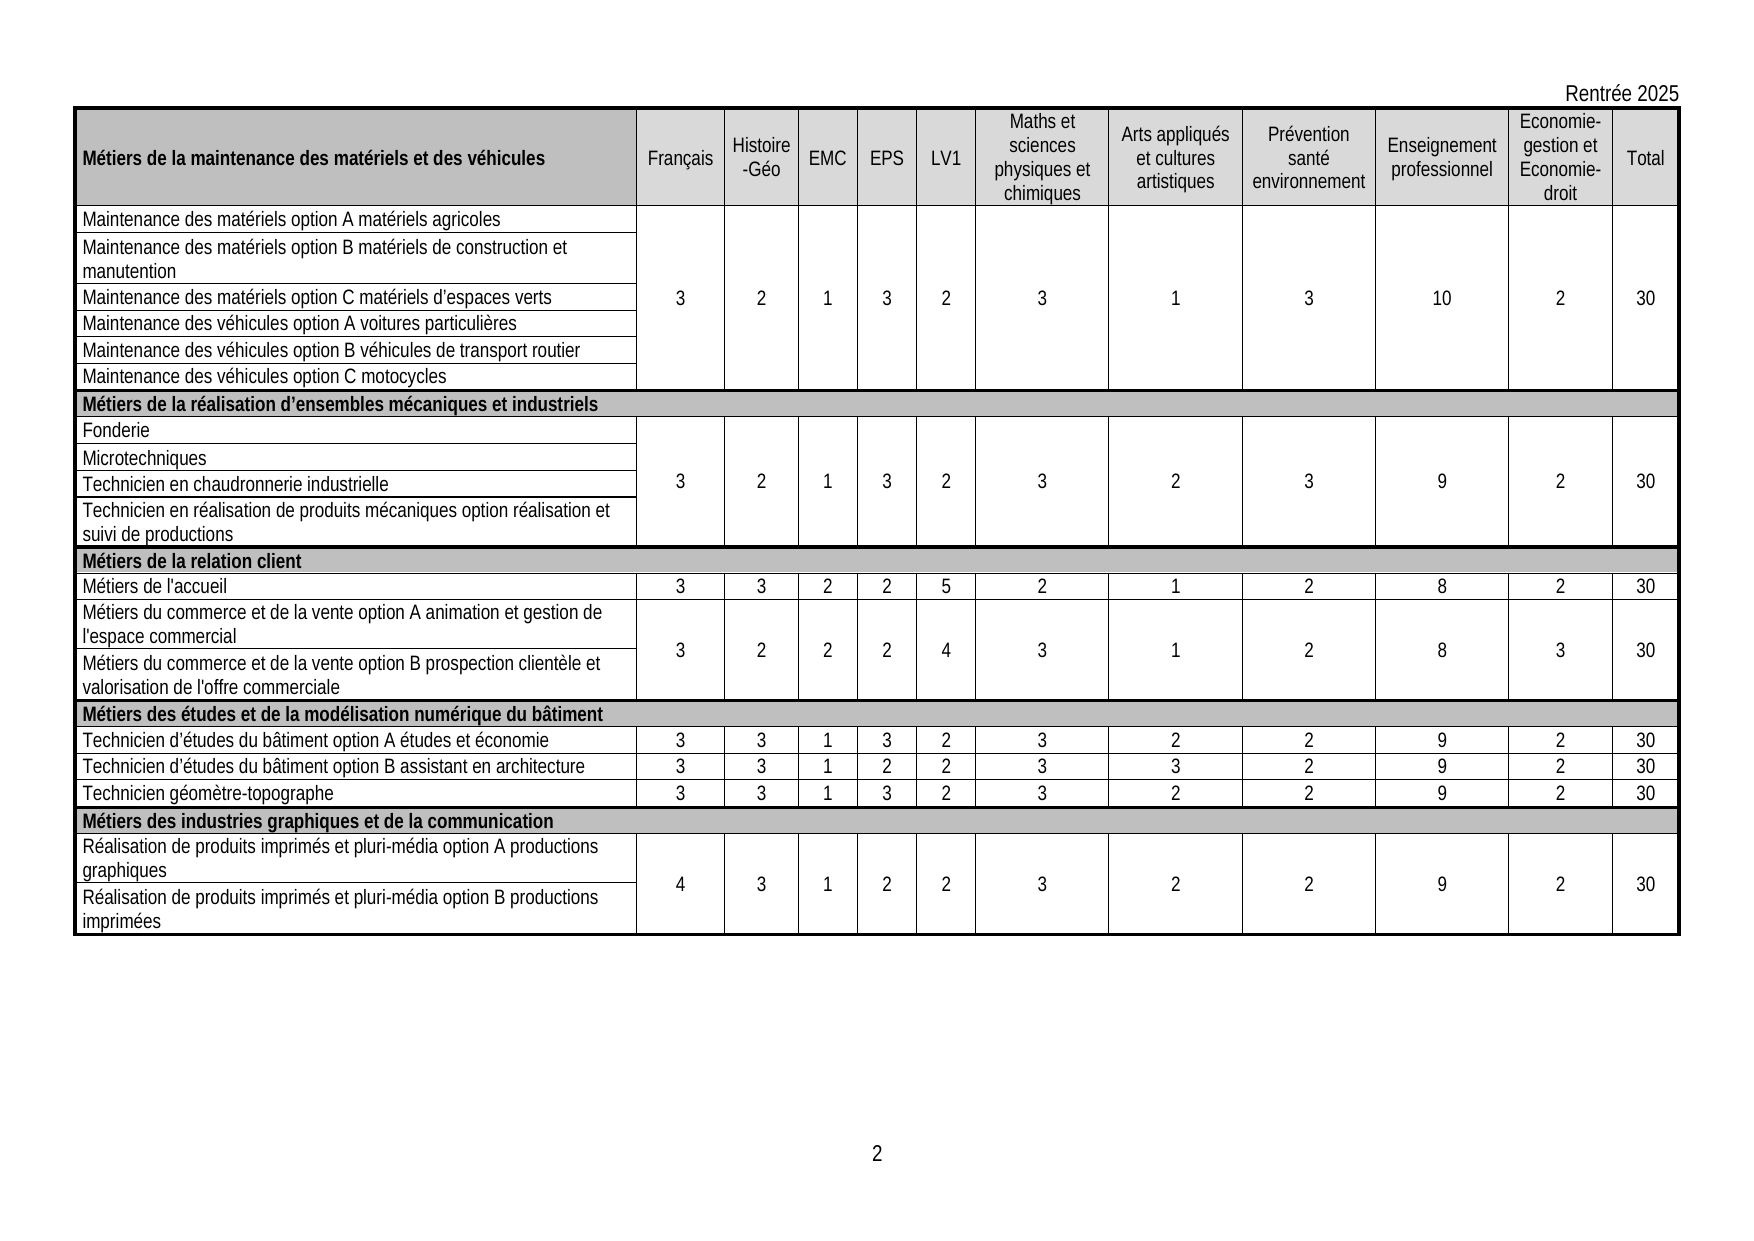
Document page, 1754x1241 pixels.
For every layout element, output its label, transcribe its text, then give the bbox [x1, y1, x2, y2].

table_cell 3 [637, 780, 724, 806]
table_header Histoire-Géo [725, 110, 798, 205]
table_cell Métiers du commerce et de la vente option B prospection clientèle et valorisation de l'offre commerciale [77, 649, 636, 699]
table_cell 2 [1243, 574, 1375, 599]
table_cell Métiers de la relation client [77, 549, 1677, 572]
table_cell 3 [725, 754, 798, 779]
table_cell 3 [858, 417, 916, 545]
table_cell 2 [858, 574, 916, 599]
table_cell 2 [917, 780, 975, 806]
table_cell Technicien en réalisation de produits mécaniques option réalisation et suivi de productions [77, 498, 636, 545]
table_cell 30 [1613, 780, 1677, 806]
table_cell 30 [1613, 754, 1677, 779]
table_cell 2 [858, 600, 916, 699]
table_cell 3 [1243, 417, 1375, 545]
table_cell 2 [917, 417, 975, 545]
table_cell 2 [725, 206, 798, 389]
table_cell Technicien géomètre-topographe [77, 780, 636, 806]
table_cell 1 [799, 834, 857, 933]
table_cell 30 [1613, 727, 1677, 753]
table_cell 1 [799, 727, 857, 753]
table_header Arts appliqués et cultures artistiques [1109, 110, 1242, 205]
table_cell 3 [1109, 754, 1242, 779]
table_cell Réalisation de produits imprimés et pluri-média option A productions graphiques [77, 834, 636, 882]
table_header Métiers de la maintenance des matériels et des véhicules [77, 110, 636, 205]
table_cell 30 [1613, 574, 1677, 599]
table_cell 3 [637, 600, 724, 699]
table_cell 3 [976, 727, 1108, 753]
table_cell 1 [1109, 600, 1242, 699]
table_cell 2 [1243, 727, 1375, 753]
table_cell 2 [858, 834, 916, 933]
table_cell 30 [1613, 417, 1677, 545]
table_header Economie-gestion et Economie-droit [1509, 110, 1612, 205]
table_cell 2 [917, 206, 975, 389]
table_cell Technicien d’études du bâtiment option B assistant en architecture [77, 754, 636, 779]
table_cell 3 [1243, 206, 1375, 389]
table_cell 1 [799, 417, 857, 545]
table_header EPS [858, 110, 916, 205]
table_cell 3 [637, 574, 724, 599]
table_cell 2 [1509, 417, 1612, 545]
table_cell 2 [1509, 834, 1612, 933]
table_cell 3 [637, 417, 724, 545]
table_cell 10 [1376, 206, 1508, 389]
table_cell 2 [1109, 417, 1242, 545]
table_cell 3 [1509, 600, 1612, 699]
table_cell 2 [1109, 727, 1242, 753]
table_cell 3 [976, 780, 1108, 806]
table_cell 9 [1376, 780, 1508, 806]
table_cell 2 [725, 417, 798, 545]
table_cell 2 [1509, 206, 1612, 389]
table_cell 1 [1109, 574, 1242, 599]
table_cell 3 [725, 834, 798, 933]
table_header Français [637, 110, 724, 205]
table_cell 2 [1509, 574, 1612, 599]
table_cell Technicien d’études du bâtiment option A études et économie [77, 727, 636, 753]
table_cell Technicien en chaudronnerie industrielle [77, 471, 636, 496]
table_cell Maintenance des véhicules option B véhicules de transport routier [77, 337, 636, 363]
table_cell 3 [858, 780, 916, 806]
table_cell Métiers des industries graphiques et de la communication [77, 809, 1677, 833]
table_cell 9 [1376, 727, 1508, 753]
table_cell 2 [976, 574, 1108, 599]
table_header LV1 [917, 110, 975, 205]
table_cell 3 [637, 206, 724, 389]
table_cell 3 [637, 727, 724, 753]
table_cell 30 [1613, 206, 1677, 389]
table_cell 1 [799, 206, 857, 389]
table_header Enseignement professionnel [1376, 110, 1508, 205]
table_cell 9 [1376, 754, 1508, 779]
table_cell 3 [725, 780, 798, 806]
table_cell 9 [1376, 834, 1508, 933]
table_header Maths et sciences physiques et chimiques [976, 110, 1108, 205]
table_cell 30 [1613, 834, 1677, 933]
table_cell 3 [976, 417, 1108, 545]
table_cell 30 [1613, 600, 1677, 699]
table_cell 9 [1376, 417, 1508, 545]
table_cell 2 [725, 600, 798, 699]
table_cell 3 [637, 754, 724, 779]
table_cell 2 [858, 754, 916, 779]
table_cell 1 [799, 754, 857, 779]
table_cell 2 [1243, 780, 1375, 806]
table_cell Métiers de la réalisation d’ensembles mécaniques et industriels [77, 392, 1677, 416]
table_cell 2 [799, 574, 857, 599]
table_cell Métiers du commerce et de la vente option A animation et gestion de l'espace commercial [77, 600, 636, 648]
table_cell 2 [917, 727, 975, 753]
table_cell Maintenance des matériels option B matériels de construction et manutention [77, 233, 636, 283]
table_header Total [1613, 110, 1677, 205]
table_cell 2 [917, 754, 975, 779]
table_cell 3 [725, 574, 798, 599]
table_cell Microtechniques [77, 444, 636, 470]
table_cell 3 [858, 727, 916, 753]
table_cell 3 [976, 834, 1108, 933]
table_cell Maintenance des matériels option A matériels agricoles [77, 206, 636, 232]
table_cell 2 [1109, 780, 1242, 806]
table_cell 3 [725, 727, 798, 753]
table_cell 2 [1243, 600, 1375, 699]
table_cell 8 [1376, 574, 1508, 599]
table_header Prévention santé environnement [1243, 110, 1375, 205]
table_cell Métiers des études et de la modélisation numérique du bâtiment [77, 702, 1677, 726]
table_cell Maintenance des véhicules option A voitures particulières [77, 311, 636, 336]
table_header EMC [799, 110, 857, 205]
table_cell 2 [799, 600, 857, 699]
table_cell Maintenance des véhicules option C motocycles [77, 364, 636, 389]
table_cell 4 [637, 834, 724, 933]
table_cell 2 [1509, 754, 1612, 779]
table_cell Réalisation de produits imprimés et pluri-média option B productions imprimées [77, 883, 636, 933]
table_cell 1 [799, 780, 857, 806]
table_cell 4 [917, 600, 975, 699]
table_cell 2 [917, 834, 975, 933]
table_cell Métiers de l'accueil [77, 574, 636, 599]
table_cell 3 [976, 206, 1108, 389]
table_cell 2 [1243, 754, 1375, 779]
table_cell 2 [1509, 727, 1612, 753]
table_cell Fonderie [77, 417, 636, 443]
table_cell 3 [976, 600, 1108, 699]
table_cell 2 [1509, 780, 1612, 806]
table_cell Maintenance des matériels option C matériels d’espaces verts [77, 284, 636, 309]
table_cell 1 [1109, 206, 1242, 389]
table_cell 2 [1243, 834, 1375, 933]
table_cell 3 [858, 206, 916, 389]
table_cell 2 [1109, 834, 1242, 933]
table_cell 3 [976, 754, 1108, 779]
table_cell 8 [1376, 600, 1508, 699]
table_cell 5 [917, 574, 975, 599]
